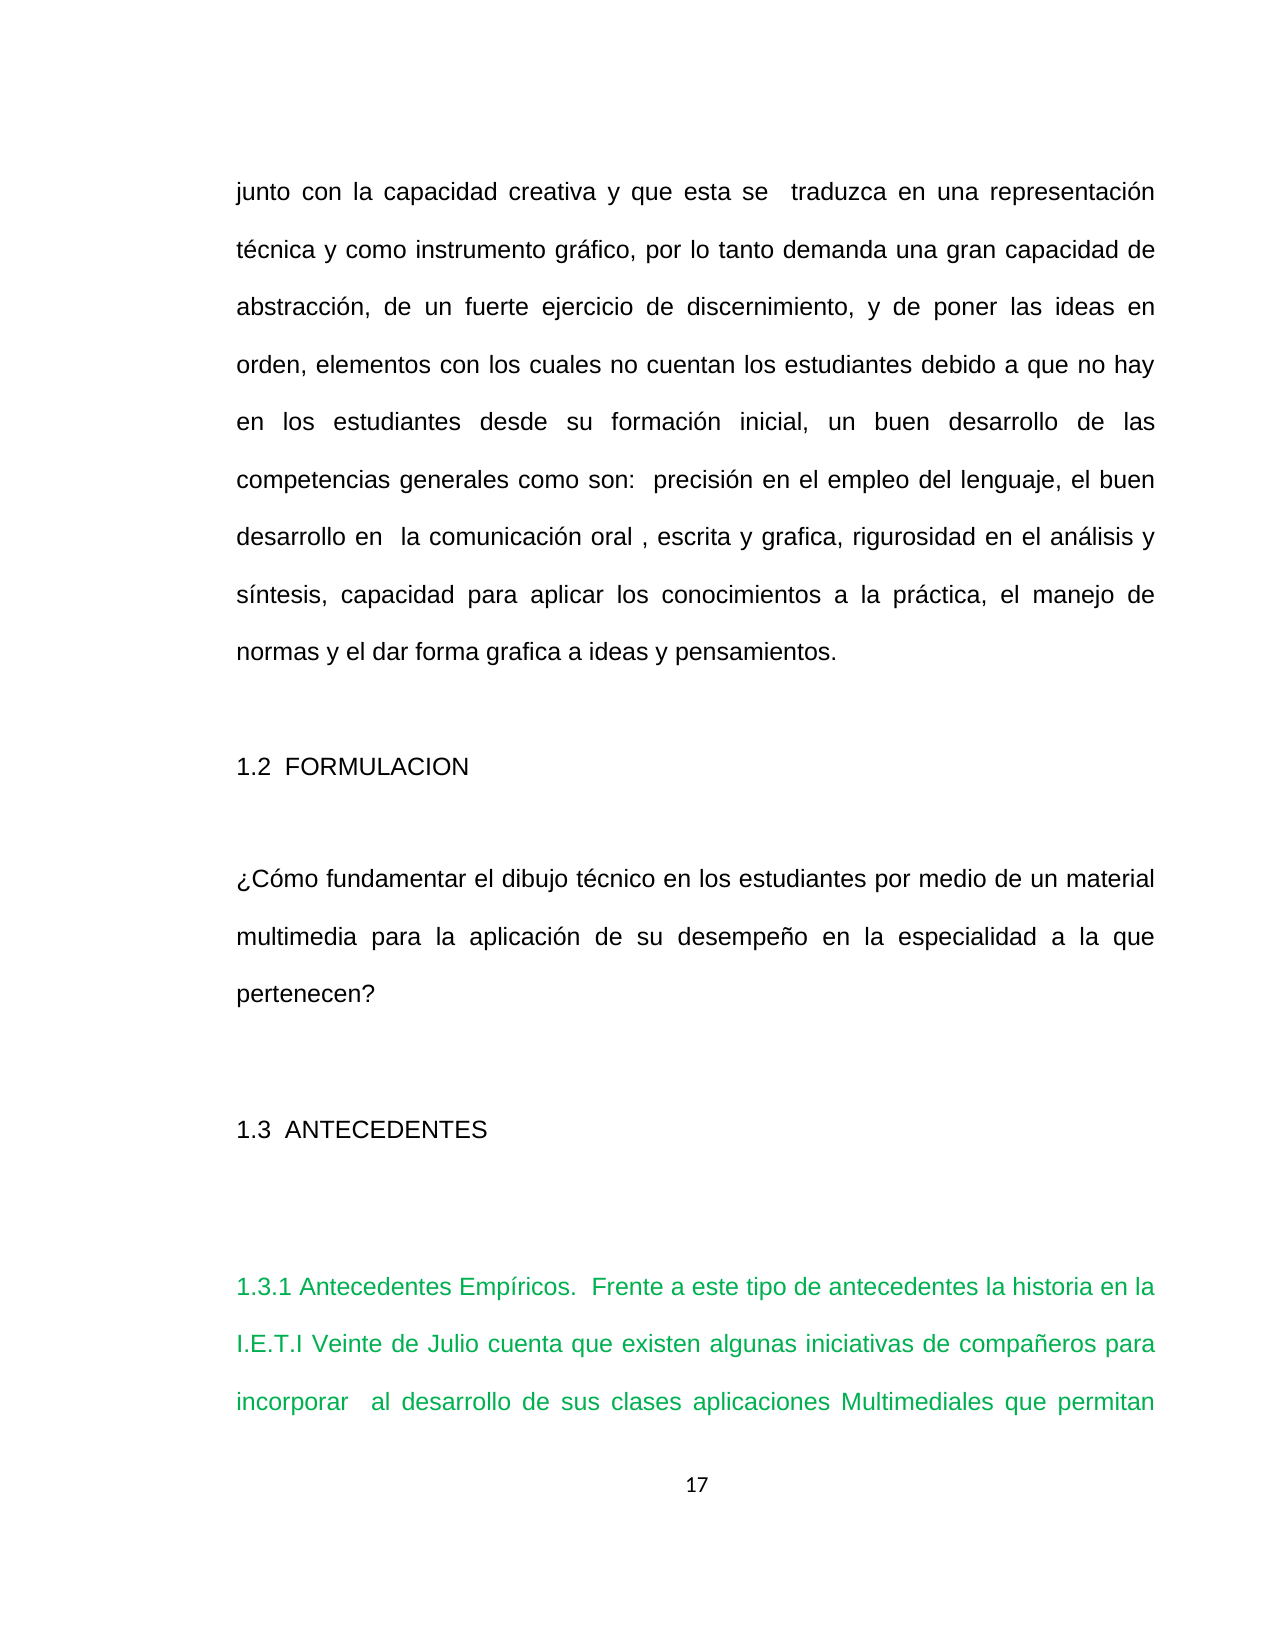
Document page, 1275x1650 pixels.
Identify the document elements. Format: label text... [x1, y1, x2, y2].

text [236, 1271, 1157, 1415]
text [236, 177, 1157, 666]
text ¿Cómo fundamentar el dibujo técnico en los estudiantes por medio de un material multimedia para la aplicación de su desempeño en la especialidad a la que pertenecen? [236, 864, 1157, 1008]
text 1.2 FORMULACION [236, 752, 1157, 781]
text 1.3 ANTECEDENTES [236, 1115, 1157, 1143]
